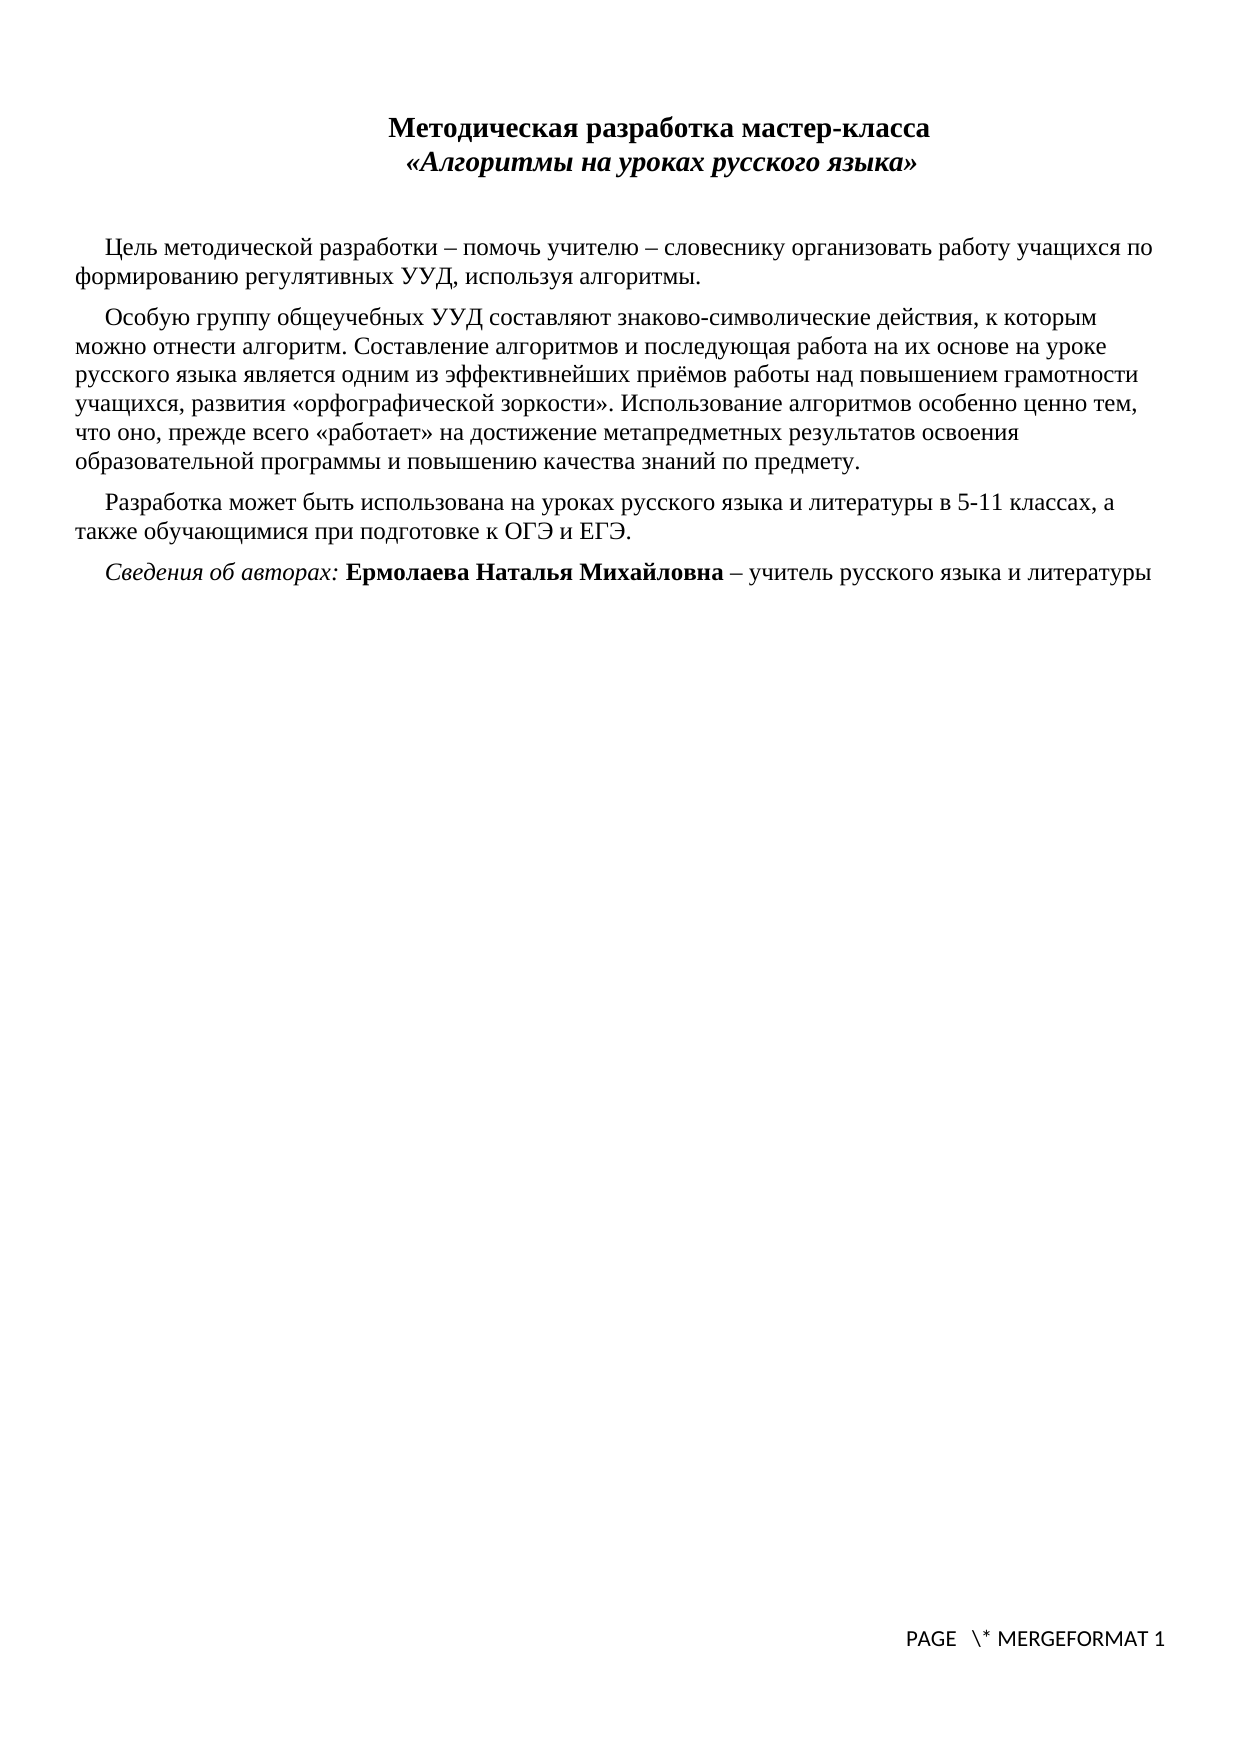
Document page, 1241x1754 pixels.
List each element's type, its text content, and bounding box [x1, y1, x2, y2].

text Разработка может быть использована на уроках русского языка и литературы в 5-11 классах, а также обучающимися при подготовке к ОГЭ и ЕГЭ. [75, 487, 1165, 544]
subtitle «Алгоритмы на уроках русского языка» [161, 144, 1165, 178]
text Особую группу общеучебных УУД составляют знаково-символические действия, к которым можно отнести алгоритм. Составление алгоритмов и последующая работа на их основе на уроке русского языка является одним из эффективнейших приёмов работы над повышением грамотности учащихся, развития «орфографической зоркости». Использование алгоритмов особенно ценно тем, что оно, прежде всего «работает» на достижение метапредметных результатов освоения образовательной программы и повышению качества знаний по предмету. [75, 302, 1165, 474]
text Цель методической разработки – помочь учителю – словеснику организовать работу учащихся по формированию регулятивных УУД, используя алгоритмы. [75, 232, 1165, 289]
text Сведения об авторах: Ермолаева Наталья Михайловна – учитель русского языка и литературы [75, 557, 1165, 586]
subtitle Методическая разработка мастер-класса [161, 111, 1157, 144]
